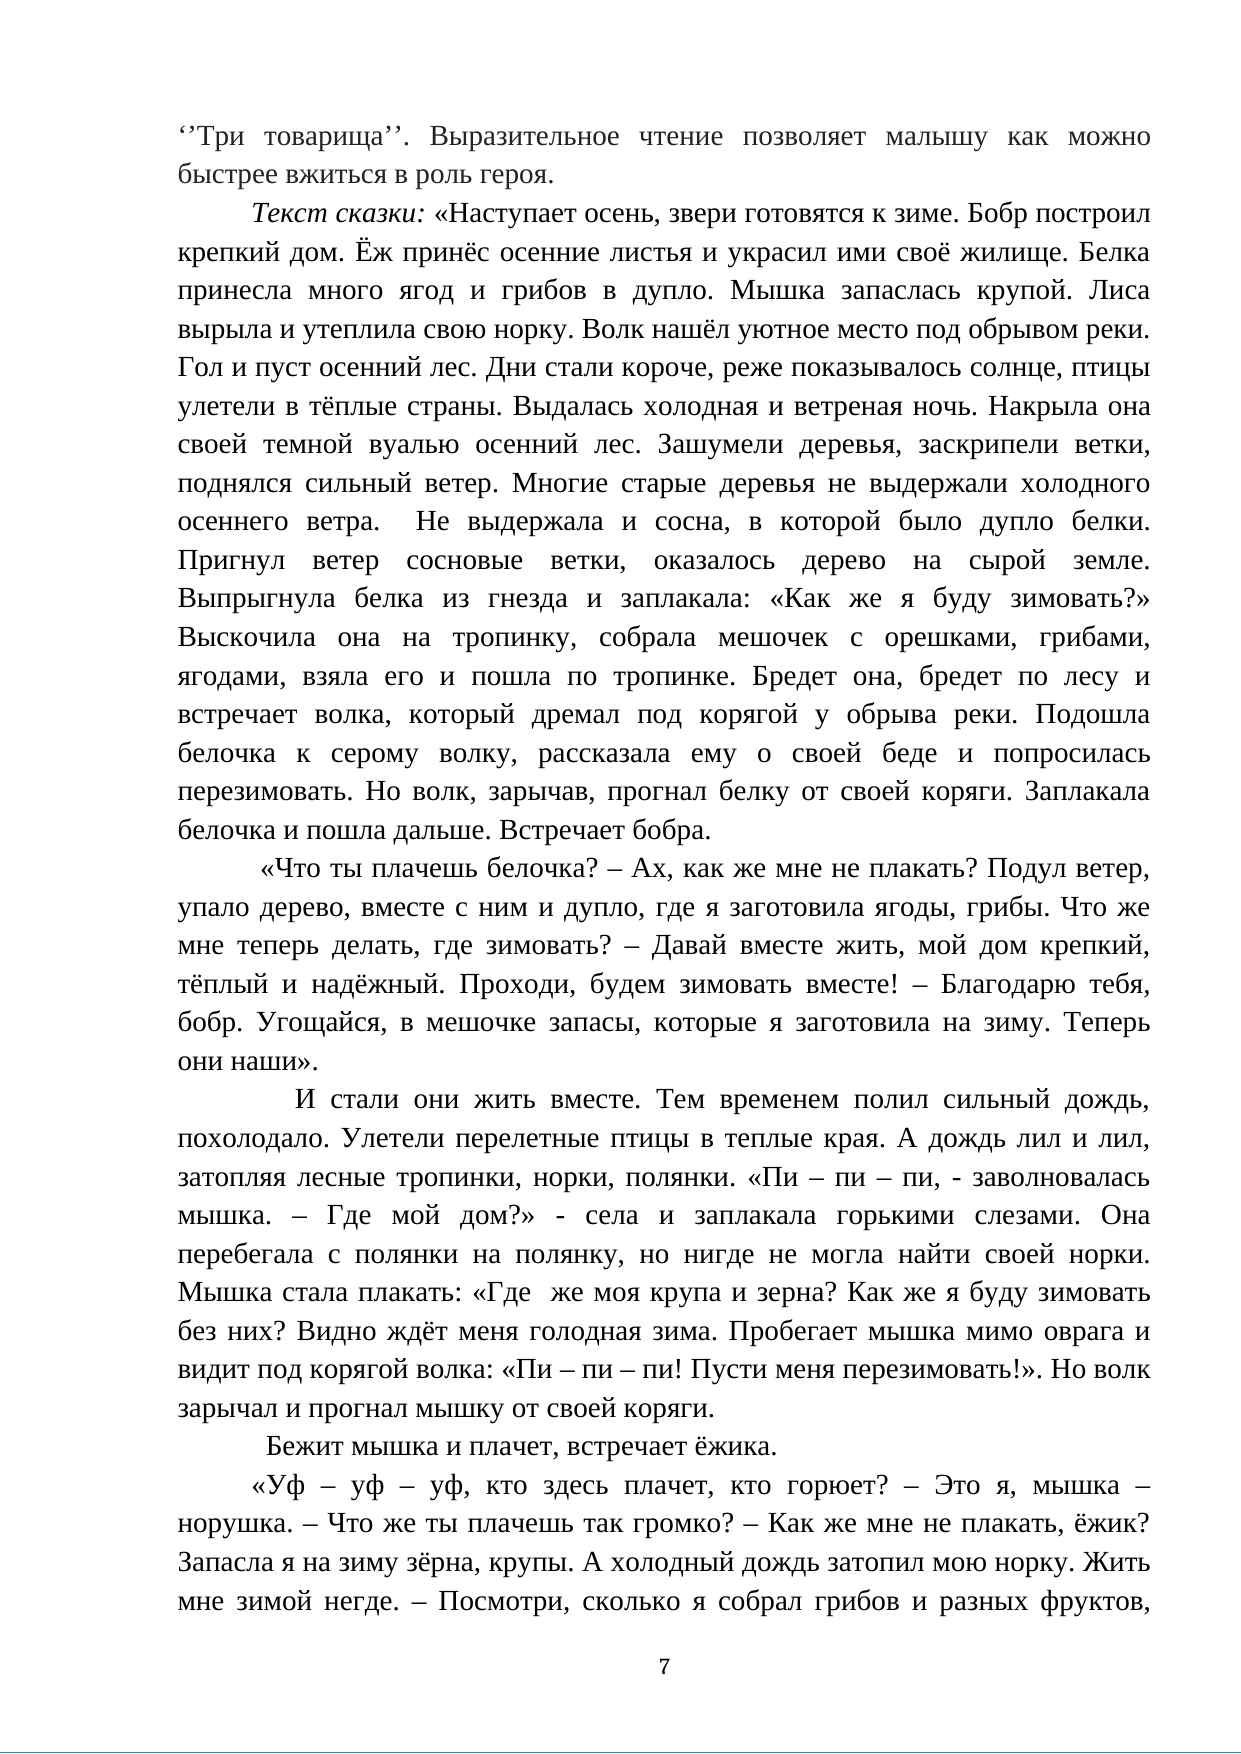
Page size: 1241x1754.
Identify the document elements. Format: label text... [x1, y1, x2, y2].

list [140, 118, 1152, 190]
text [177, 1467, 1152, 1616]
text Бежит мышка и плачет, встречает ёжика. [177, 1428, 1152, 1462]
text «Что ты плачешь белочка? – Ах, как же мне не плакать? Подул ветер, упало дерево, вместе с ним и дупло, где я заготовила ягоды, грибы. Что же мне теперь делать, где зимовать? – Давай вместе жить, мой дом крепкий, тёплый и надёжный. Проходи, будем зимовать вместе! – Благодарю тебя, бобр. Угощайся, в мешочке запасы, которые я заготовила на зиму. Теперь они наши». [177, 850, 1152, 1077]
text И стали они жить вместе. Тем временем полил сильный дождь, похолодало. Улетели перелетные птицы в теплые края. А дождь лил и лил, затопляя лесные тропинки, норки, полянки. «Пи – пи – пи, - заволновалась мышка. – Где мой дом?» - села и заплакала горькими слезами. Она перебегала с полянки на полянку, но нигде не могла найти своей норки. Мышка стала плакать: «Где же моя крупа и зерна? Как же я буду зимовать без них? Видно ждёт меня голодная зима. Пробегает мышка мимо оврага и видит под корягой волка: «Пи – пи – пи! Пусти меня перезимовать!». Но волк зарычал и прогнал мышку от своей коряги. [177, 1082, 1152, 1423]
text Текст сказки: «Наступает осень, звери готовятся к зиме. Бобр построил крепкий дом. Ёж принёс осенние листья и украсил ими своё жилище. Белка принесла много ягод и грибов в дупло. Мышка запаслась крупой. Лиса вырыла и утеплила свою норку. Волк нашёл уютное место под обрывом реки. Гол и пуст осенний лес. Дни стали короче, реже показывалось солнце, птицы улетели в тёплые страны. Выдалась холодная и ветреная ночь. Накрыла она своей темной вуалью осенний лес. Зашумели деревья, заскрипели ветки, поднялся сильный ветер. Многие старые деревья не выдержали холодного осеннего ветра. Не выдержала и сосна, в которой было дупло белки. Пригнул ветер сосновые ветки, оказалось дерево на сырой земле. Выпрыгнула белка из гнезда и заплакала: «Как же я буду зимовать?» Выскочила она на тропинку, собрала мешочек с орешками, грибами, ягодами, взяла его и пошла по тропинке. Бредет она, бредет по лесу и встречает волка, который дремал под корягой у обрыва реки. Подошла белочка к серому волку, рассказала ему о своей беде и попросилась перезимовать. Но волк, зарычав, прогнал белку от своей коряги. Заплакала белочка и пошла дальше. Встречает бобра. [177, 195, 1152, 845]
